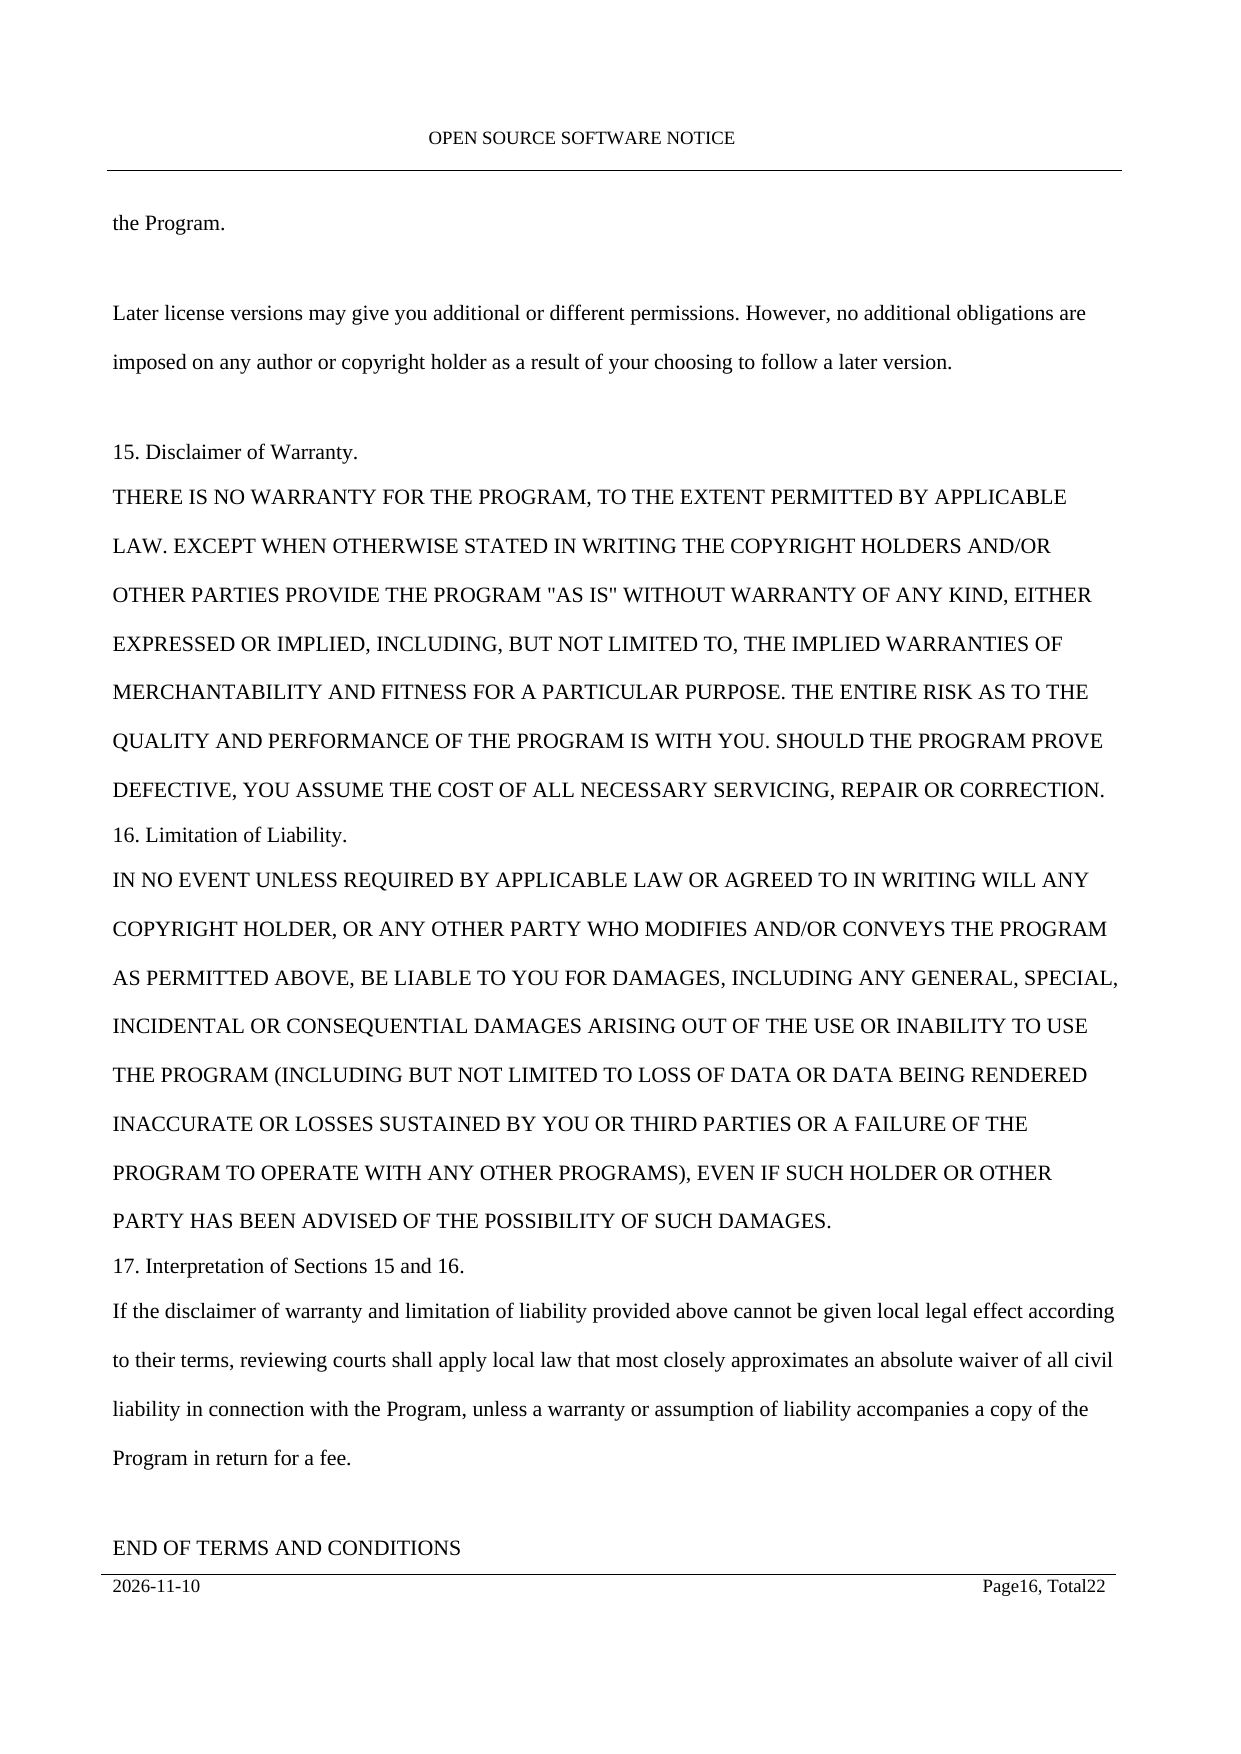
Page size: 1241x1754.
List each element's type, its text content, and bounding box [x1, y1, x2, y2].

text IN NO EVENT UNLESS REQUIRED BY APPLICABLE LAW OR AGREED TO IN WRITING WILL ANY COPYRIGHT HOLDER, OR ANY OTHER PARTY WHO MODIFIES AND/OR CONVEYS THE PROGRAM AS PERMITTED ABOVE, BE LIABLE TO YOU FOR DAMAGES, INCLUDING ANY GENERAL, SPECIAL, INCIDENTAL OR CONSEQUENTIAL DAMAGES ARISING OUT OF THE USE OR INABILITY TO USE THE PROGRAM (INCLUDING BUT NOT LIMITED TO LOSS OF DATA OR DATA BEING RENDERED INACCURATE OR LOSSES SUSTAINED BY YOU OR THIRD PARTIES OR A FAILURE OF THE PROGRAM TO OPERATE WITH ANY OTHER PROGRAMS), EVEN IF SUCH HOLDER OR OTHER PARTY HAS BEEN ADVISED OF THE POSSIBILITY OF SUCH DAMAGES. [112, 863, 1128, 1237]
text If the disclaimer of warranty and limitation of liability provided above cannot be given local legal effect according to their terms, reviewing courts shall apply local law that most closely approximates an absolute waiver of all civil liability in connection with the Program, unless a warranty or assumption of liability accompanies a copy of the Program in return for a fee. [112, 1295, 1128, 1473]
text 15. Disclaimer of Warranty. [112, 436, 1128, 468]
text 17. Interpretation of Sections 15 and 16. [112, 1250, 1128, 1282]
text END OF TERMS AND CONDITIONS [112, 1531, 1128, 1564]
text THERE IS NO WARRANTY FOR THE PROGRAM, TO THE EXTENT PERMITTED BY APPLICABLE LAW. EXCEPT WHEN OTHERWISE STATED IN WRITING THE COPYRIGHT HOLDERS AND/OR OTHER PARTIES PROVIDE THE PROGRAM "AS IS" WITHOUT WARRANTY OF ANY KIND, EITHER EXPRESSED OR IMPLIED, INCLUDING, BUT NOT LIMITED TO, THE IMPLIED WARRANTIES OF MERCHANTABILITY AND FITNESS FOR A PARTICULAR PURPOSE. THE ENTIRE RISK AS TO THE QUALITY AND PERFORMANCE OF THE PROGRAM IS WITH YOU. SHOULD THE PROGRAM PROVE DEFECTIVE, YOU ASSUME THE COST OF ALL NECESSARY SERVICING, REPAIR OR CORRECTION. [112, 481, 1128, 806]
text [112, 206, 1128, 239]
text 16. Limitation of Liability. [112, 818, 1128, 851]
text Later license versions may give you additional or different permissions. However, no additional obligations are imposed on any author or copyright holder as a result of your choosing to follow a later version. [112, 297, 1128, 378]
